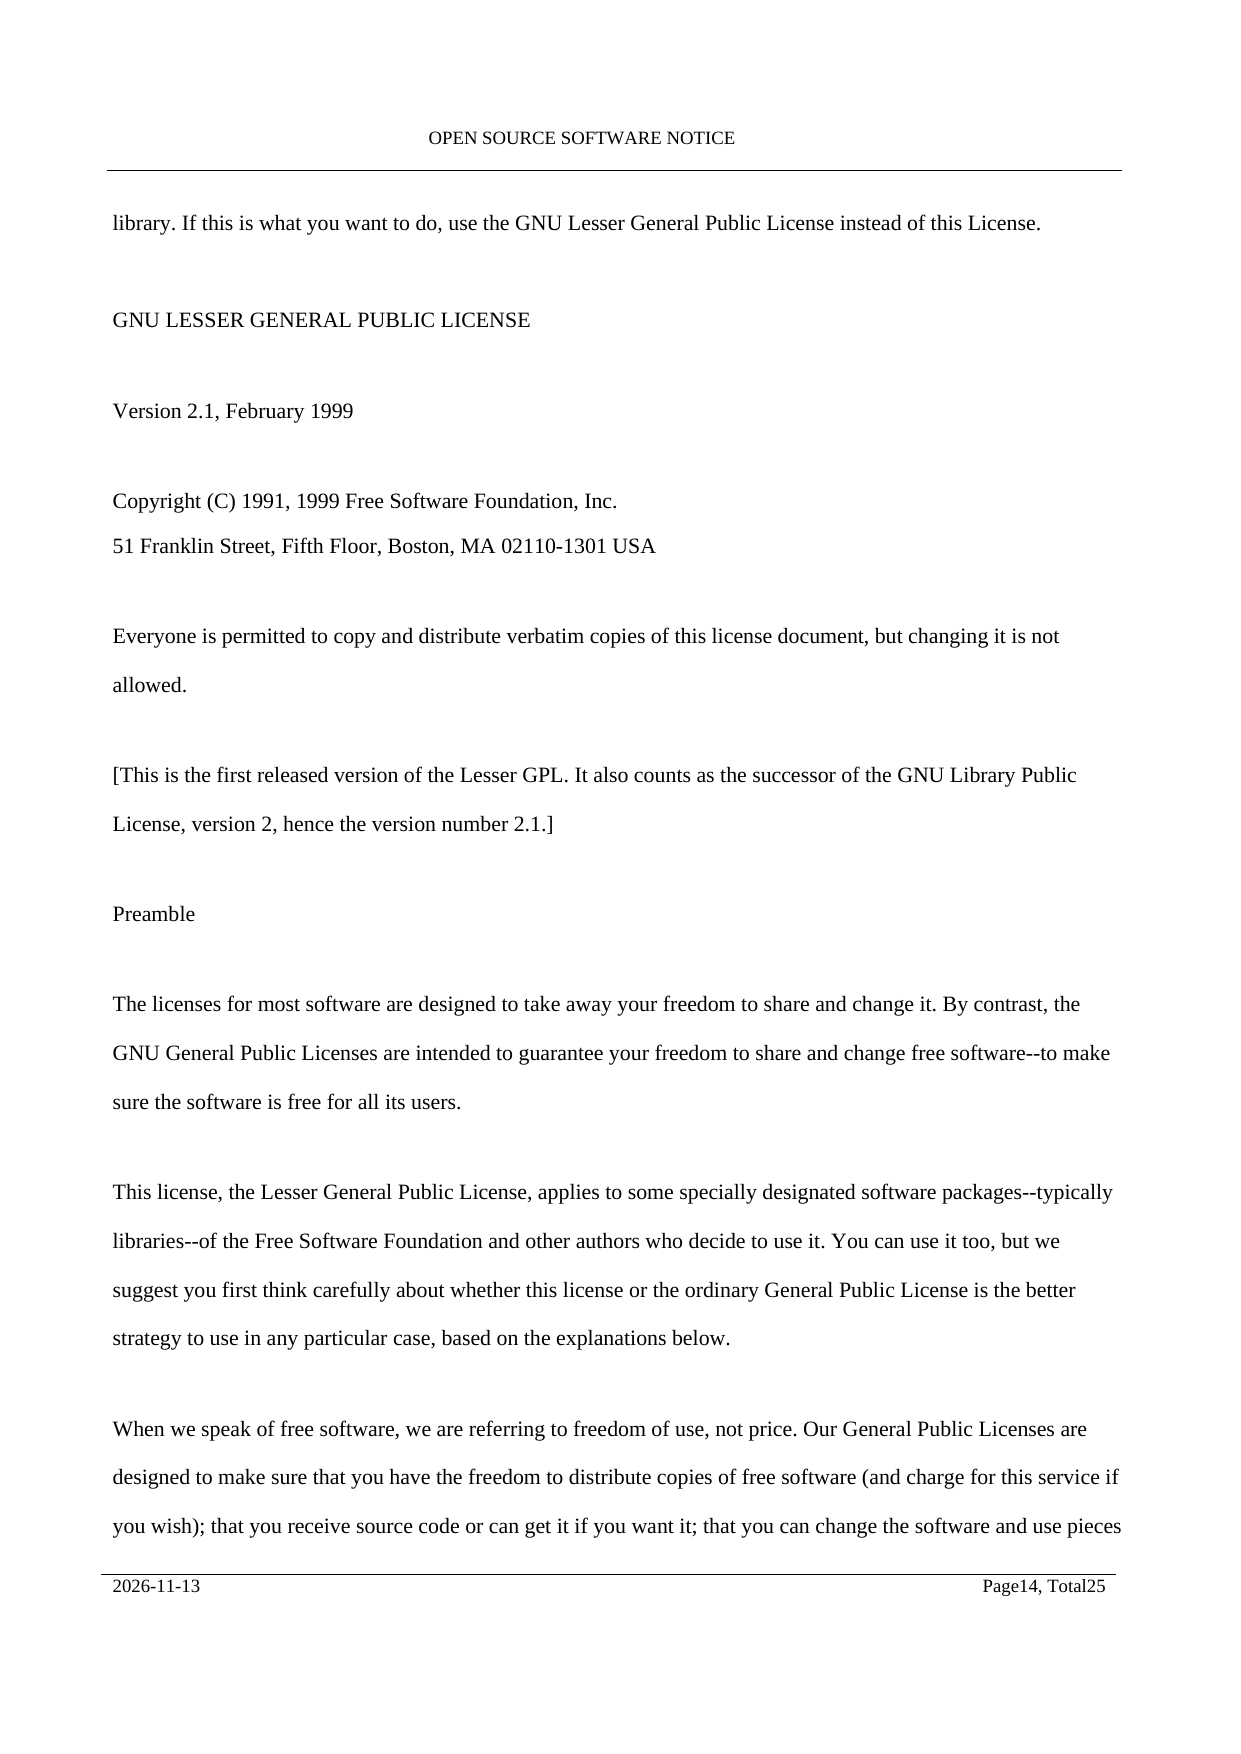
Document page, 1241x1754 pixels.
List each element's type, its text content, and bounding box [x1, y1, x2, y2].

text [This is the first released version of the Lesser GPL. It also counts as the successor of the GNU Library Public License, version 2, hence the version number 2.1.] [112, 758, 1128, 840]
text This license, the Lesser General Public License, applies to some specially designated software packages--typically libraries--of the Free Software Foundation and other authors who decide to use it. You can use it too, but we suggest you first think carefully about whether this license or the ordinary General Public License is the better strategy to use in any particular case, based on the explanations below. [112, 1175, 1128, 1354]
text 51 Franklin Street, Fifth Floor, Boston, MA 02110-1301 USA [112, 529, 1128, 562]
text Preamble [112, 897, 1128, 930]
text The licenses for most software are designed to take away your freedom to share and change it. By contrast, the GNU General Public Licenses are intended to guarantee your freedom to share and change free software--to make sure the software is free for all its users. [112, 988, 1128, 1118]
text Everyone is permitted to copy and distribute verbatim copies of this license document, but changing it is not allowed. [112, 619, 1128, 701]
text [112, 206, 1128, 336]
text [112, 1412, 1128, 1542]
text Copyright (C) 1991, 1999 Free Software Foundation, Inc. [112, 484, 1128, 517]
text Version 2.1, February 1999 [112, 394, 1128, 427]
